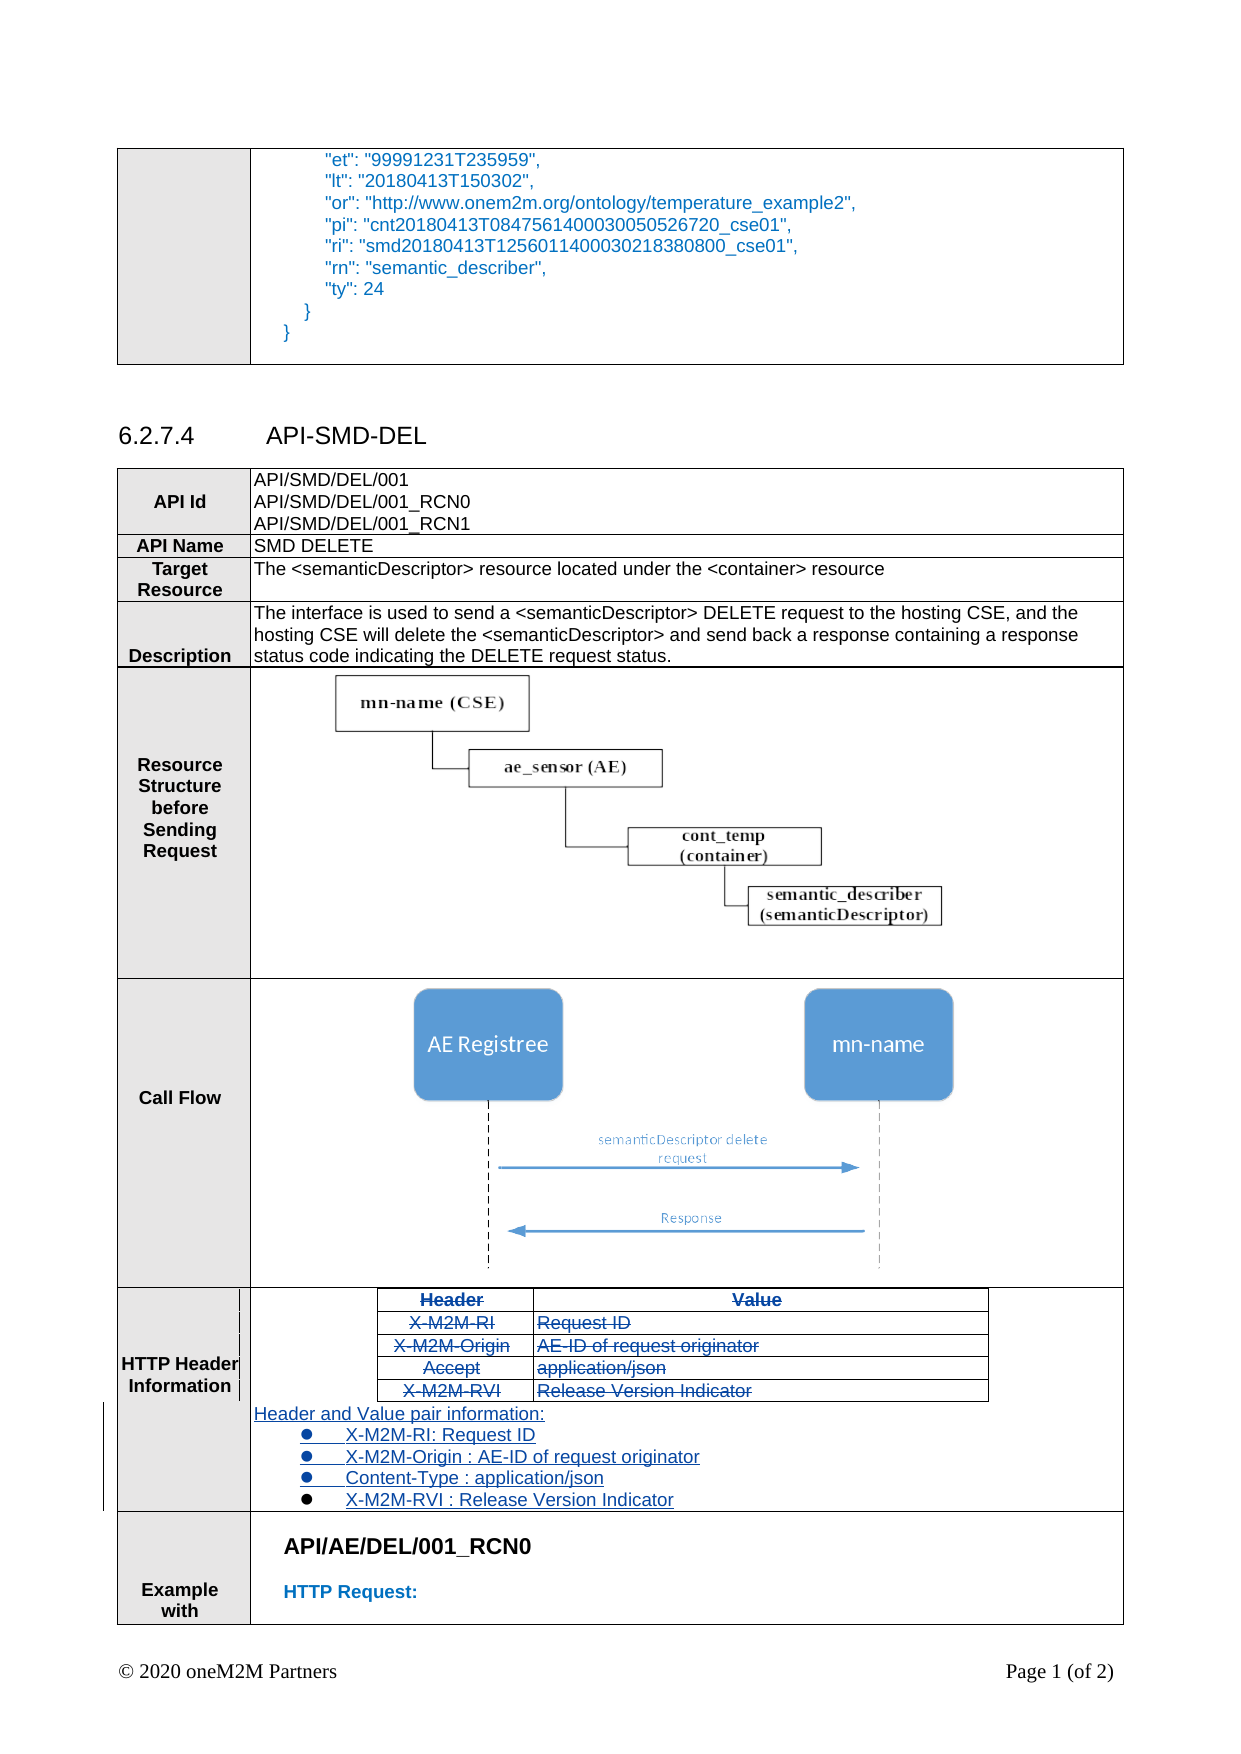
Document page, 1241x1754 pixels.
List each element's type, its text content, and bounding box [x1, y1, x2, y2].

table_cell [251, 1288, 1123, 1511]
table_cell Target Resource [118, 558, 250, 601]
table_cell [251, 979, 1123, 1287]
table_cell SMD DELETE [251, 535, 1123, 557]
table_cell The interface is used to send a <semanticDescriptor> DELETE request to the hosting CSE, and the hosting CSE will delete the <semanticDescriptor> and send back a response containing a response status code indicating the DELETE request status. [251, 602, 1123, 666]
table_cell Description [118, 602, 250, 666]
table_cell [118, 149, 250, 364]
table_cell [251, 149, 1123, 364]
subtitle 6.2.7.4 API-SMD-DEL [118, 421, 1122, 449]
table_cell HTTP Header Information [118, 1288, 250, 1511]
table_header API/SMD/DEL/001 API/SMD/DEL/001_RCN0 API/SMD/DEL/001_RCN1 [251, 469, 1123, 534]
table_cell Resource Structure before Sending Request [118, 668, 250, 978]
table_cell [251, 1512, 1123, 1624]
table_cell Example with RCN=0 [118, 1512, 250, 1624]
table_cell API Name [118, 535, 250, 557]
table_header API Id [118, 469, 250, 534]
table_cell The <semanticDescriptor> resource located under the <container> resource [251, 558, 1123, 601]
table_cell [251, 668, 1123, 978]
table_cell Call Flow [118, 979, 250, 1287]
